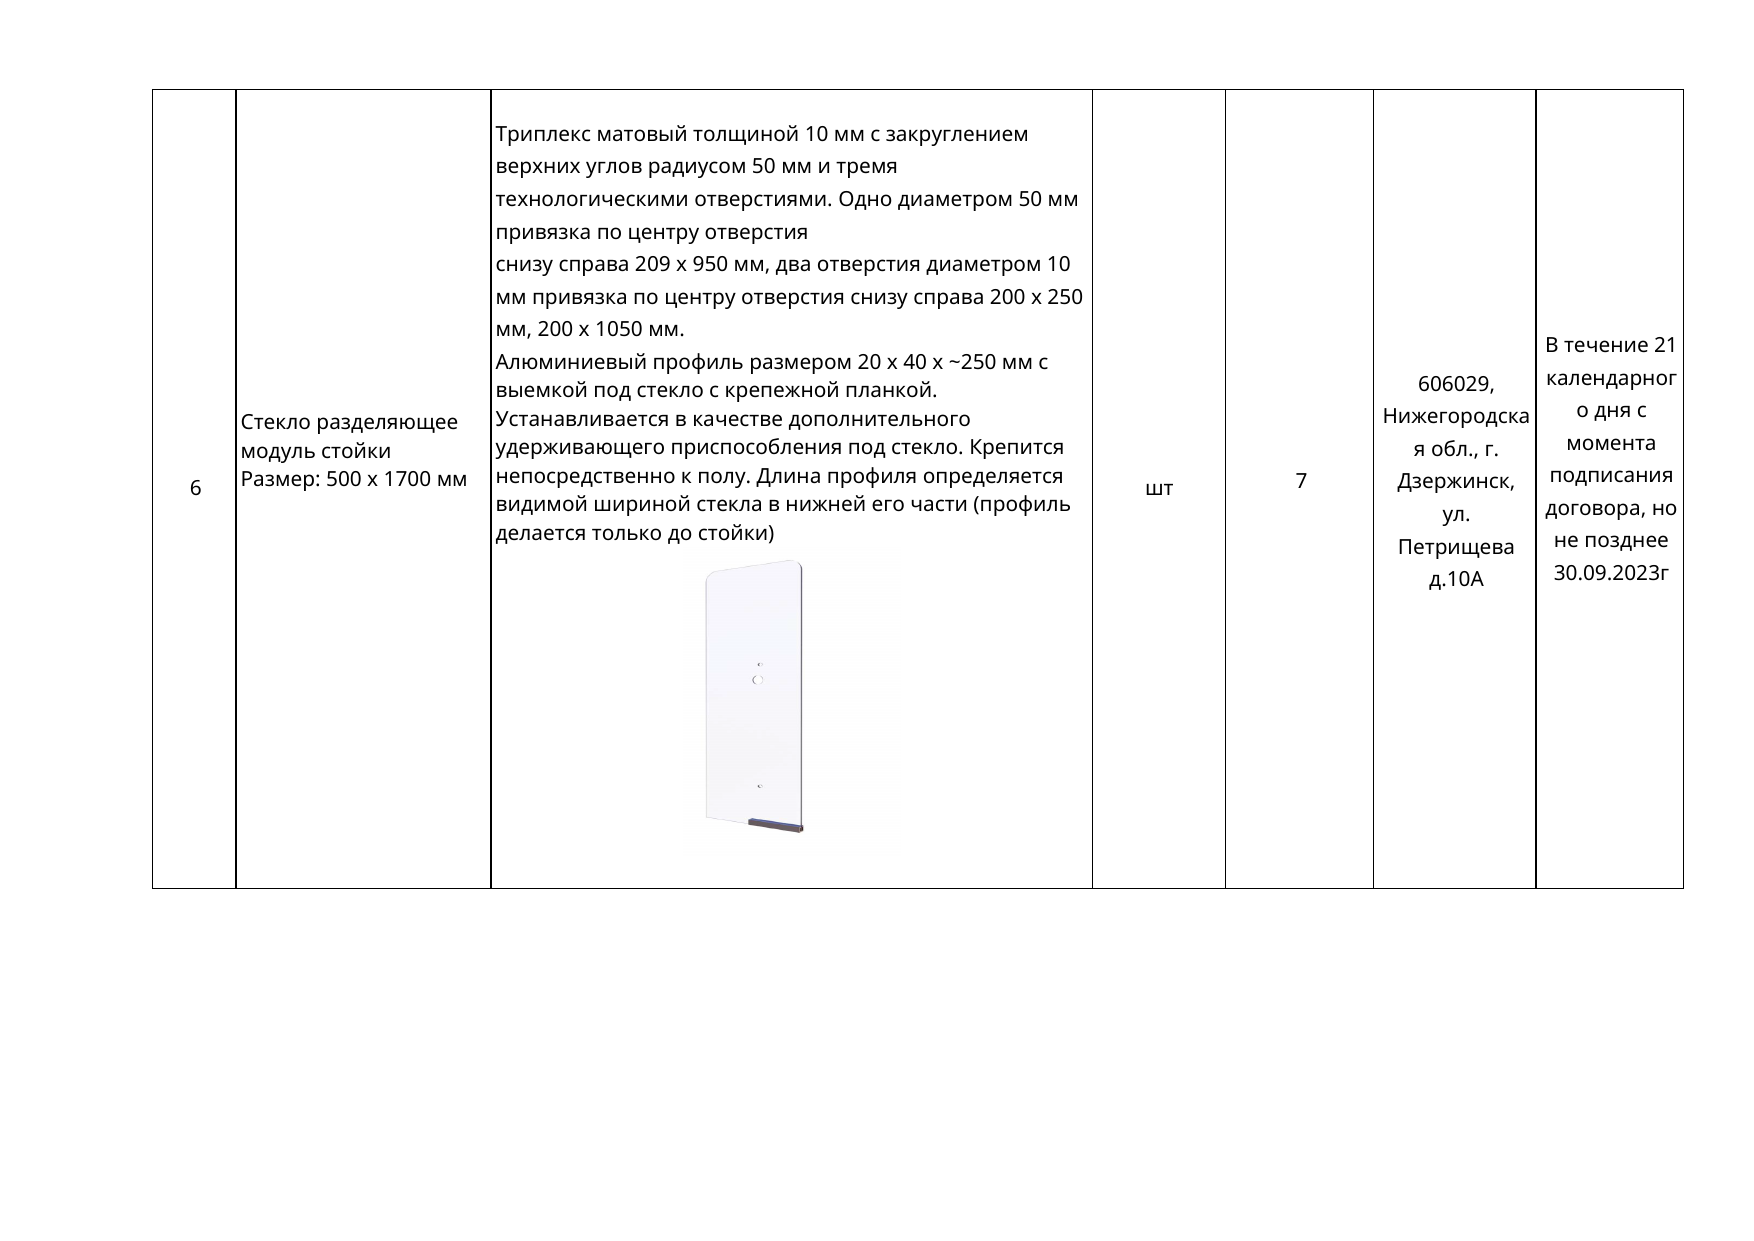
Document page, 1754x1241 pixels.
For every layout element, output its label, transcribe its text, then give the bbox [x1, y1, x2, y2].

table_cell 7 [1226, 90, 1373, 888]
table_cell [1537, 90, 1683, 888]
table_cell Триплекс матовый толщиной 10 мм с закруглением верхних углов радиусом 50 мм и тремя технологическими отверстиями. Одно диаметром 50 мм привязка по центру отверстия снизу справа 209 х 950 мм, два отверстия диаметром 10 мм привязка по центру отверстия снизу справа 200 х 250 мм, 200 х 1050 мм. Алюминиевый профиль размером 20 х 40 х ~250 мм с выемкой под стекло с крепежной планкой. Устанавливается в качестве дополнительного удерживающего приспособления под стекло. Крепится непосредственно к полу. Длина профиля определяется видимой шириной стекла в нижней его части (профиль делается только до стойки) [492, 90, 1092, 888]
table_cell шт [1093, 90, 1225, 888]
table_cell Стекло разделяющее модуль стойки Размер: 500 х 1700 мм [237, 90, 490, 888]
table_cell 6 [153, 90, 235, 888]
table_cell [1374, 90, 1535, 888]
